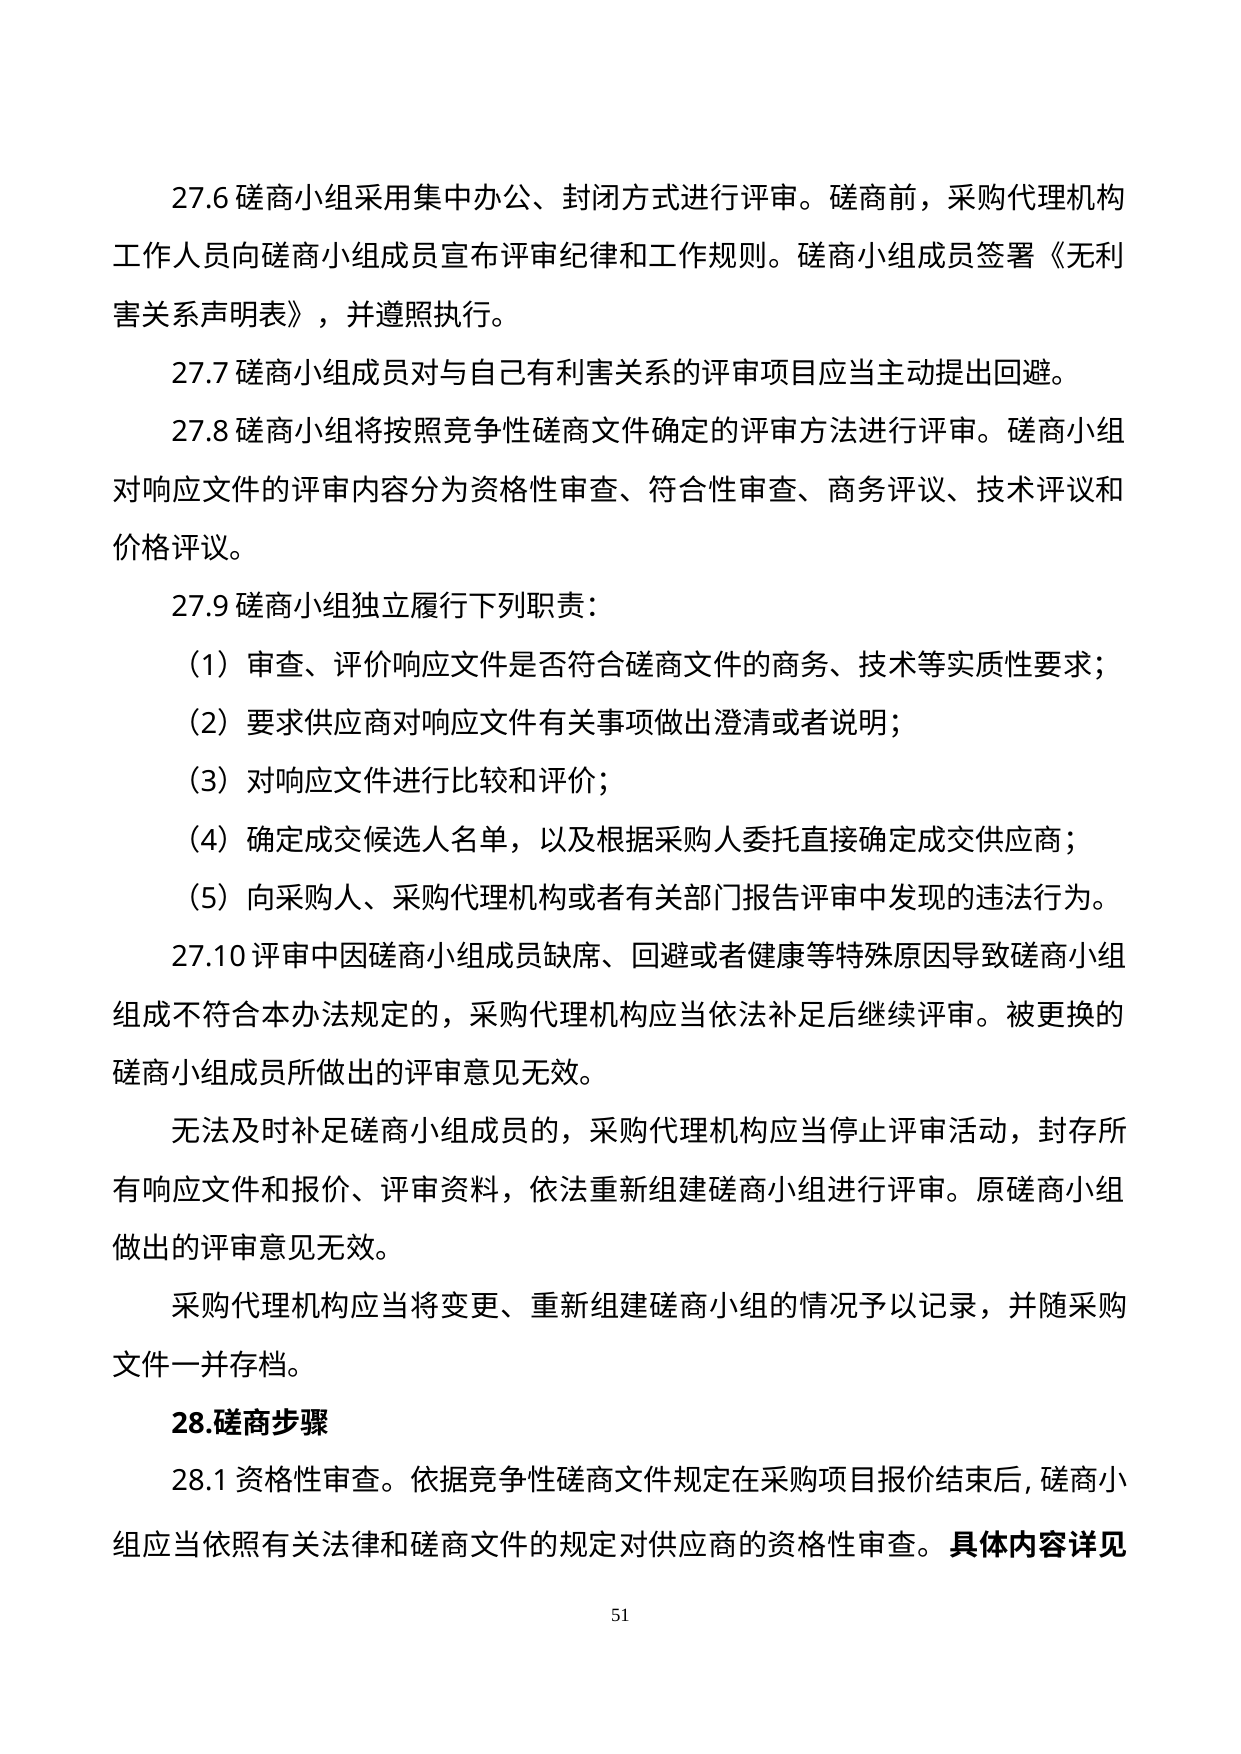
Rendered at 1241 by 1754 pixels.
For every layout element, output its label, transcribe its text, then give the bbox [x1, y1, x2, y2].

text 27.6磋商小组采用集中办公、封闭方式进行评审。磋商前，采购代理机构工作人员向磋商小组成员宣布评审纪律和工作规则。磋商小组成员签署《无利害关系声明表》，并遵照执行。 [112, 162, 1128, 337]
text 27.10评审中因磋商小组成员缺席、回避或者健康等特殊原因导致磋商小组组成不符合本办法规定的，采购代理机构应当依法补足后继续评审。被更换的磋商小组成员所做出的评审意见无效。 [112, 920, 1128, 1095]
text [112, 1445, 1128, 1575]
text 27.7磋商小组成员对与自己有利害关系的评审项目应当主动提出回避。 [112, 337, 1128, 395]
text （3）对响应文件进行比较和评价； [112, 745, 1128, 803]
text 27.9磋商小组独立履行下列职责： [112, 570, 1128, 628]
text （1）审查、评价响应文件是否符合磋商文件的商务、技术等实质性要求； [112, 628, 1128, 687]
text 28.磋商步骤 [112, 1387, 1128, 1445]
text （5）向采购人、采购代理机构或者有关部门报告评审中发现的违法行为。 [112, 862, 1128, 920]
text （4）确定成交候选人名单，以及根据采购人委托直接确定成交供应商； [112, 803, 1128, 862]
text （2）要求供应商对响应文件有关事项做出澄清或者说明； [112, 687, 1128, 745]
text 采购代理机构应当将变更、重新组建磋商小组的情况予以记录，并随采购文件一并存档。 [112, 1270, 1128, 1387]
text 27.8磋商小组将按照竞争性磋商文件确定的评审方法进行评审。磋商小组对响应文件的评审内容分为资格性审查、符合性审查、商务评议、技术评议和价格评议。 [112, 395, 1128, 570]
text 无法及时补足磋商小组成员的，采购代理机构应当停止评审活动，封存所有响应文件和报价、评审资料，依法重新组建磋商小组进行评审。原磋商小组做出的评审意见无效。 [112, 1095, 1128, 1270]
